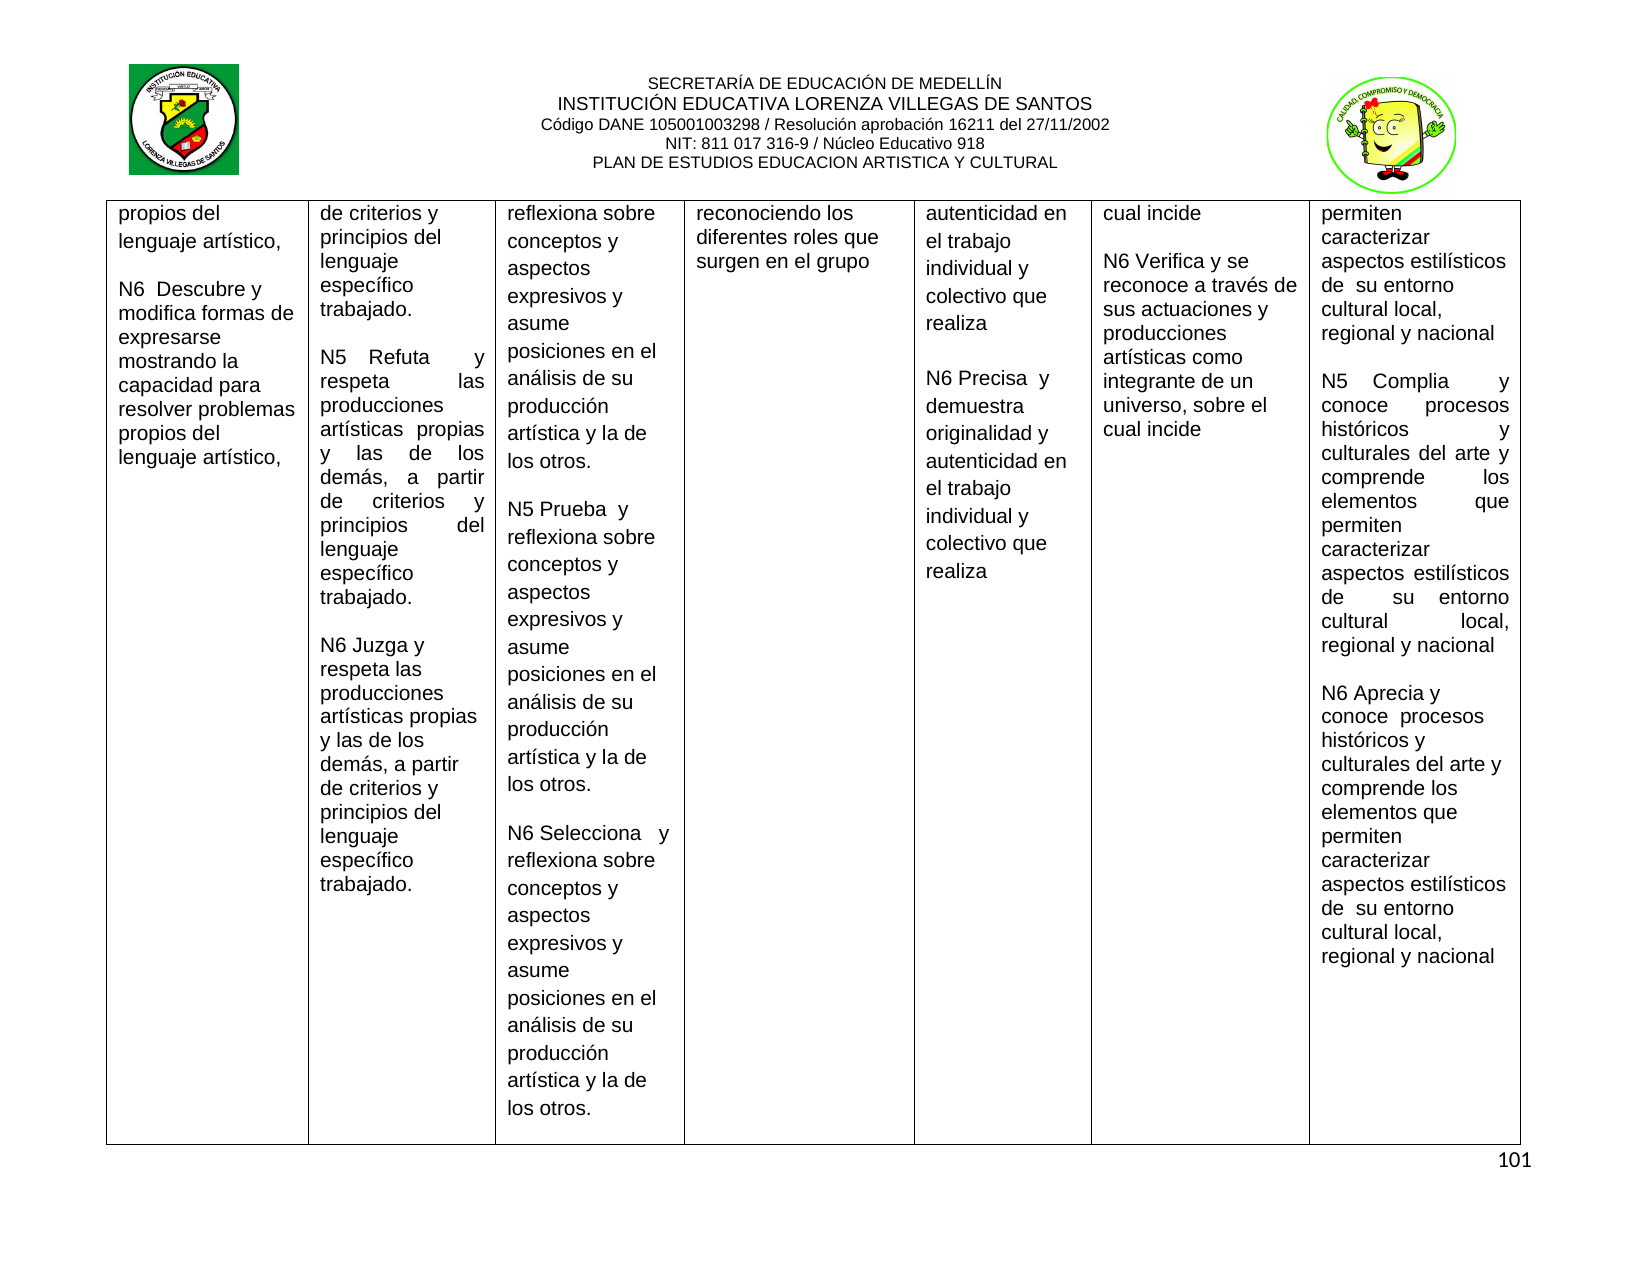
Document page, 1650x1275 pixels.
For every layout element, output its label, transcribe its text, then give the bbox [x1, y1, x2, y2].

picture [1326, 77, 1457, 194]
picture [128, 64, 240, 175]
